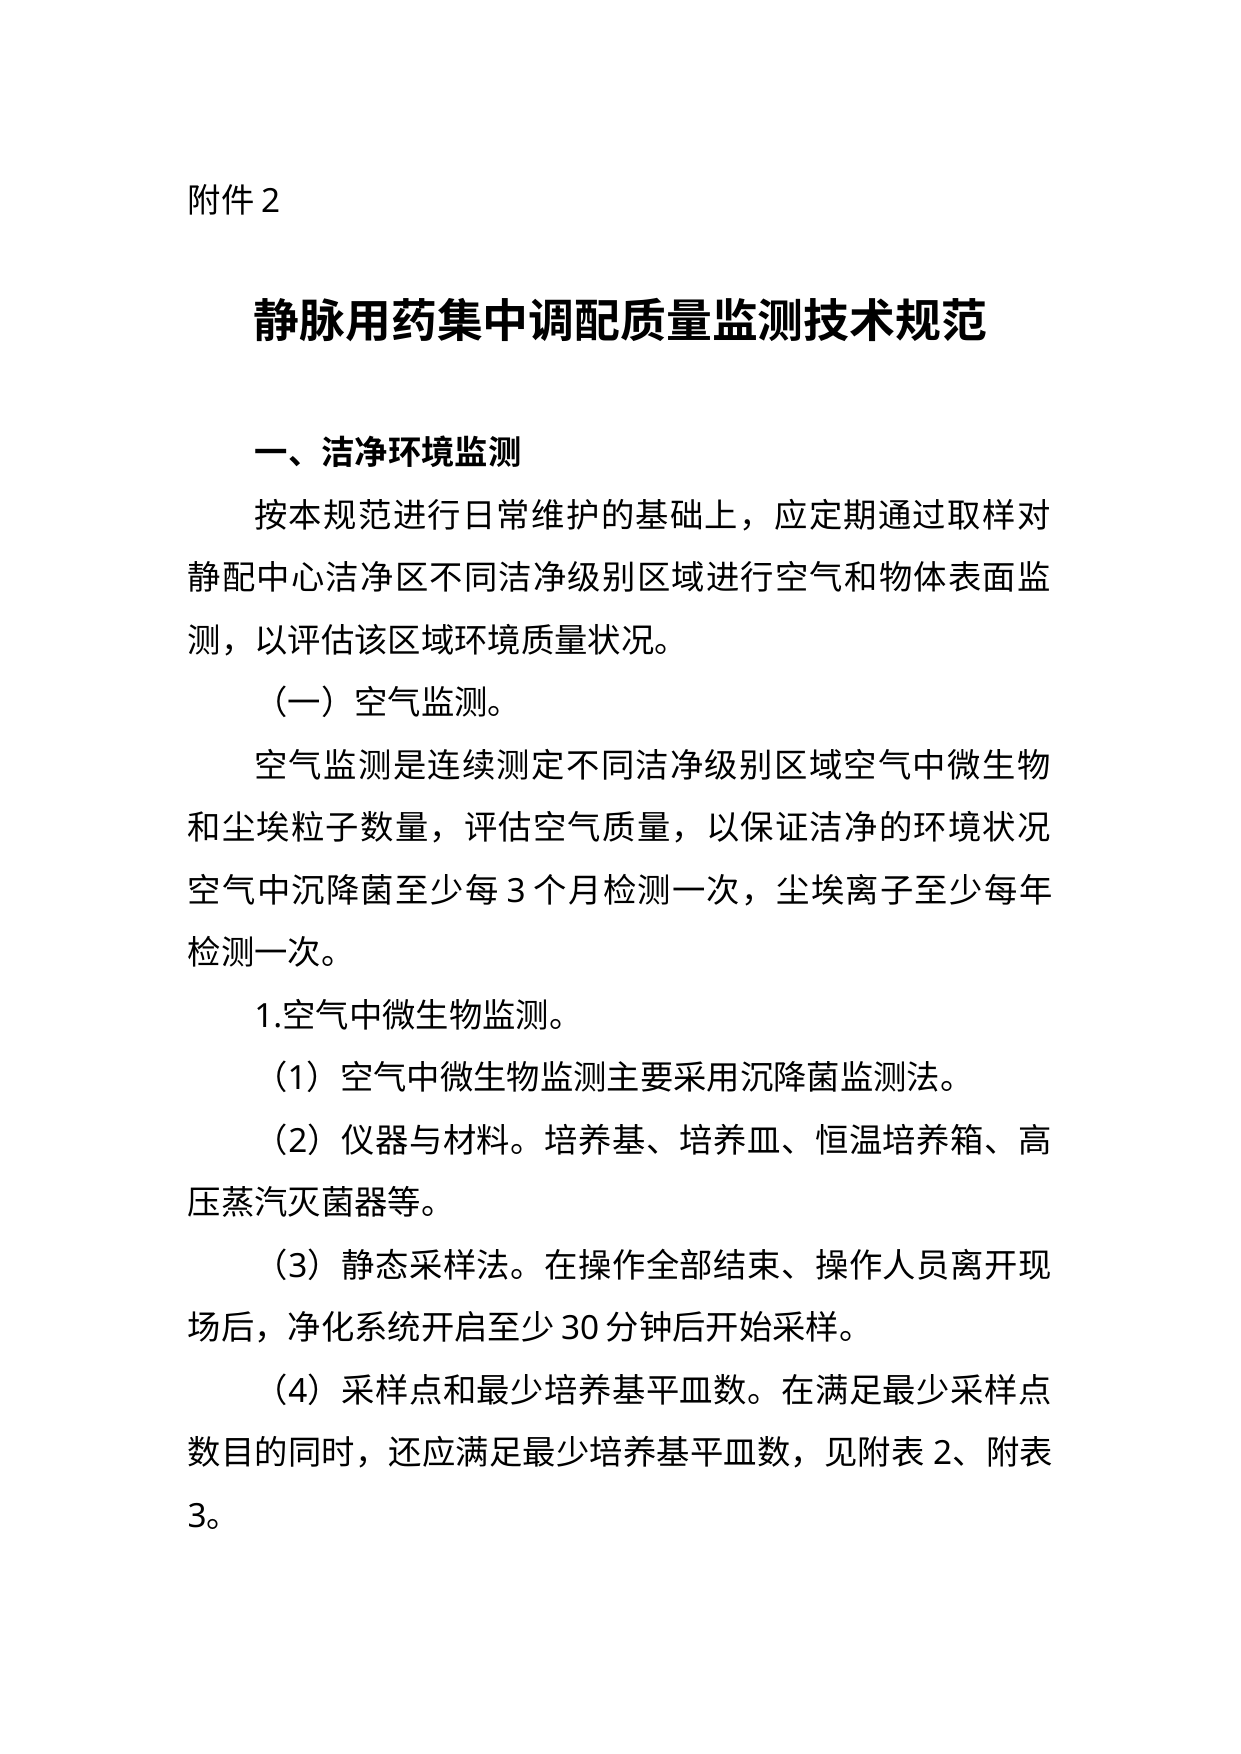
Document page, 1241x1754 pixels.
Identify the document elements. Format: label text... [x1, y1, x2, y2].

text （4）采样点和最少培养基平皿数。在满足最少采样点数目的同时，还应满足最少培养基平皿数，见附表2、附表3。 [187, 1352, 1053, 1539]
text （3）静态采样法。在操作全部结束、操作人员离开现场后，净化系统开启至少30分钟后开始采样。 [187, 1227, 1053, 1352]
text 一、洁净环境监测 [187, 414, 1053, 477]
text 1.空气中微生物监测。 [187, 977, 1053, 1039]
text 按本规范进行日常维护的基础上，应定期通过取样对静配中心洁净区不同洁净级别区域进行空气和物体表面监测，以评估该区域环境质量状况。 [187, 477, 1053, 664]
text 附件2 [187, 162, 1053, 224]
text 空气监测是连续测定不同洁净级别区域空气中微生物和尘埃粒子数量，评估空气质量，以保证洁净的环境状况。空气中沉降菌至少每3个月检测一次，尘埃离子至少每年检测一次。 [187, 727, 1053, 977]
text （2）仪器与材料。培养基、培养皿、恒温培养箱、高压蒸汽灭菌器等。 [187, 1102, 1053, 1227]
text （1）空气中微生物监测主要采用沉降菌监测法。 [187, 1039, 1053, 1102]
subtitle 静脉用药集中调配质量监测技术规范 [187, 287, 1053, 349]
text （一）空气监测。 [187, 664, 1053, 727]
